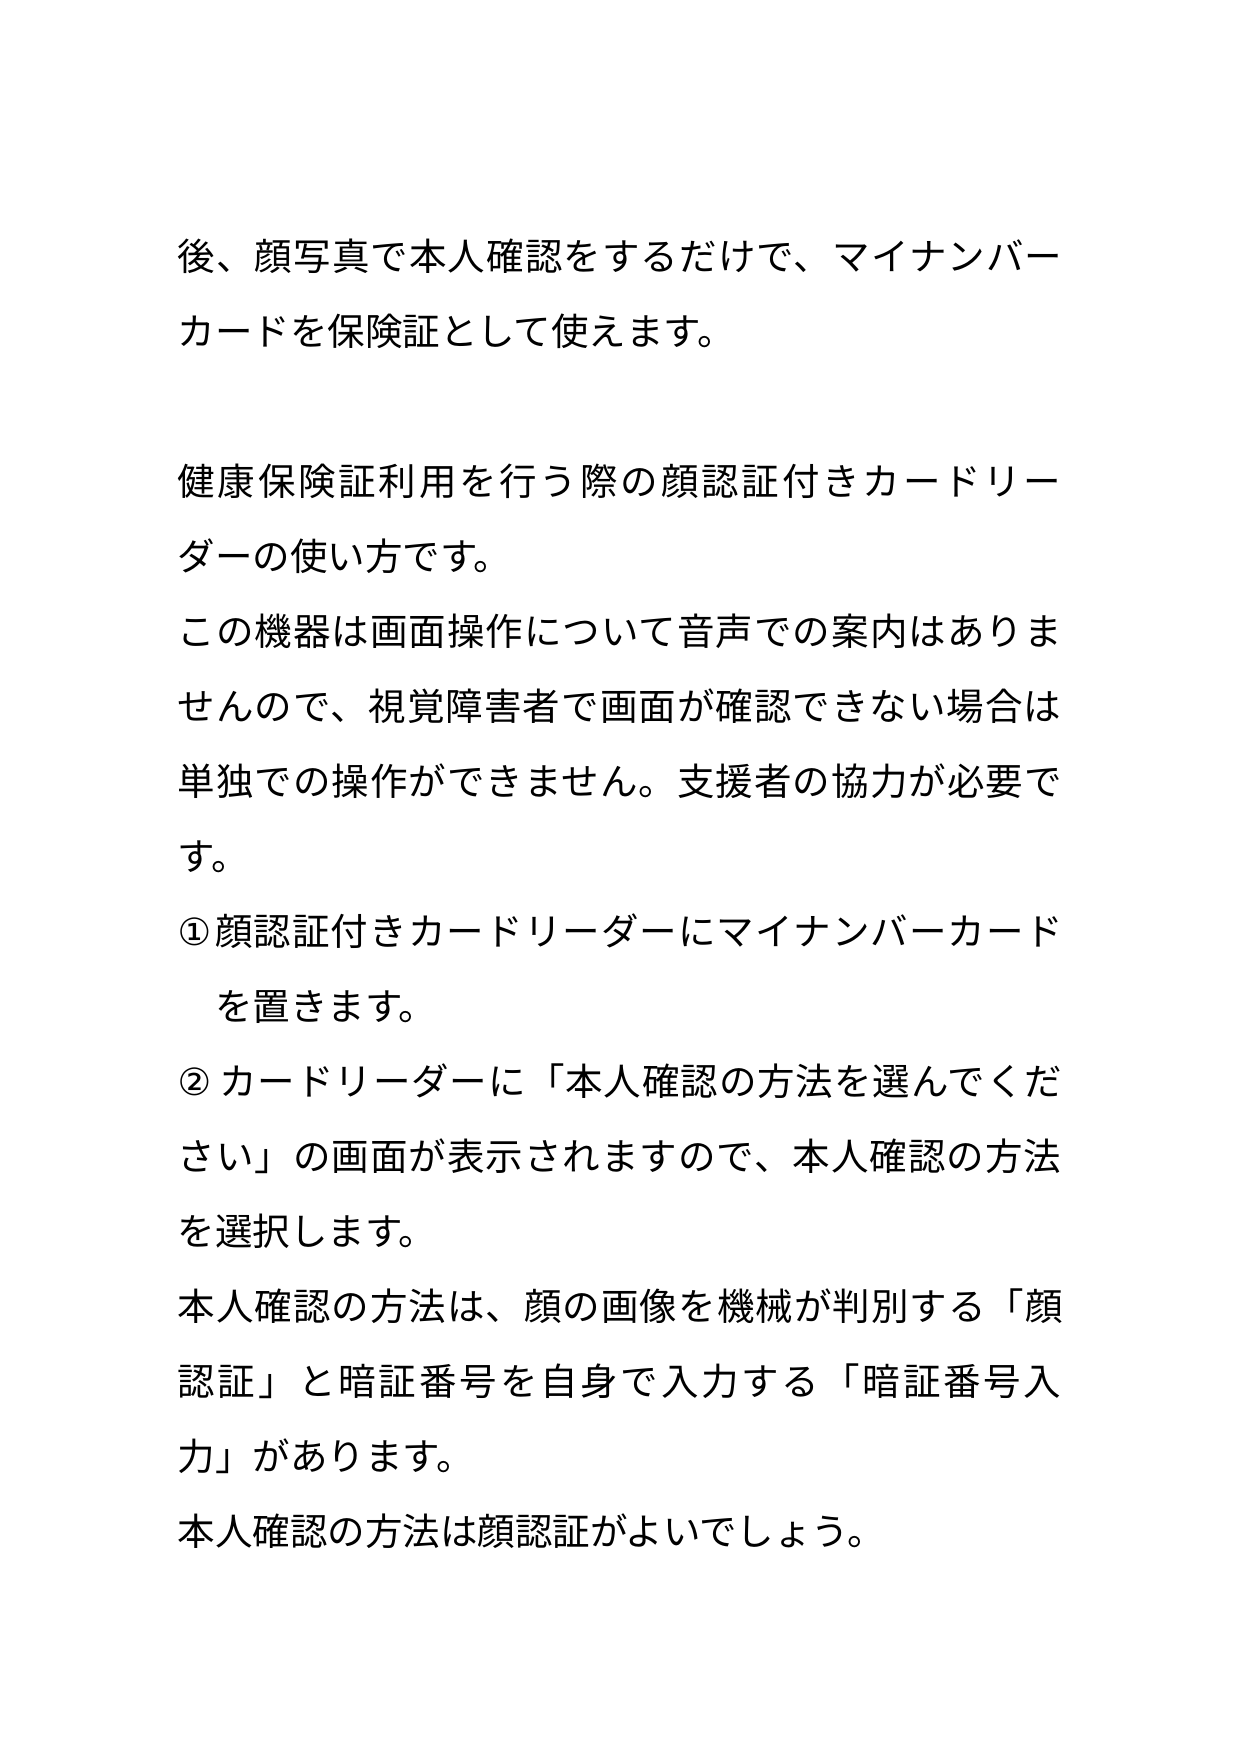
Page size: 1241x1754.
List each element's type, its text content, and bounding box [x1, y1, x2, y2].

list 顔認証付きカードリーダーにマイナンバーカードを置きます。 [177, 892, 1063, 1042]
text 本人確認の方法は、顔の画像を機械が判別する「顔認証」と暗証番号を自身で入力する「暗証番号入力」があります。 [177, 1267, 1063, 1492]
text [177, 217, 1063, 367]
text 健康保険証利用を行う際の顔認証付きカードリーダーの使い方です。 [177, 442, 1063, 592]
text この機器は画面操作について音声での案内はありませんので、視覚障害者で画面が確認できない場合は単独での操作ができません。支援者の協力が必要です。 [177, 592, 1063, 892]
text 本人確認の方法は顔認証がよいでしょう。 [177, 1492, 1063, 1567]
text ②カードリーダーに「本人確認の方法を選んでください」の画面が表示されますので、本人確認の方法を選択します。 [177, 1042, 1063, 1267]
